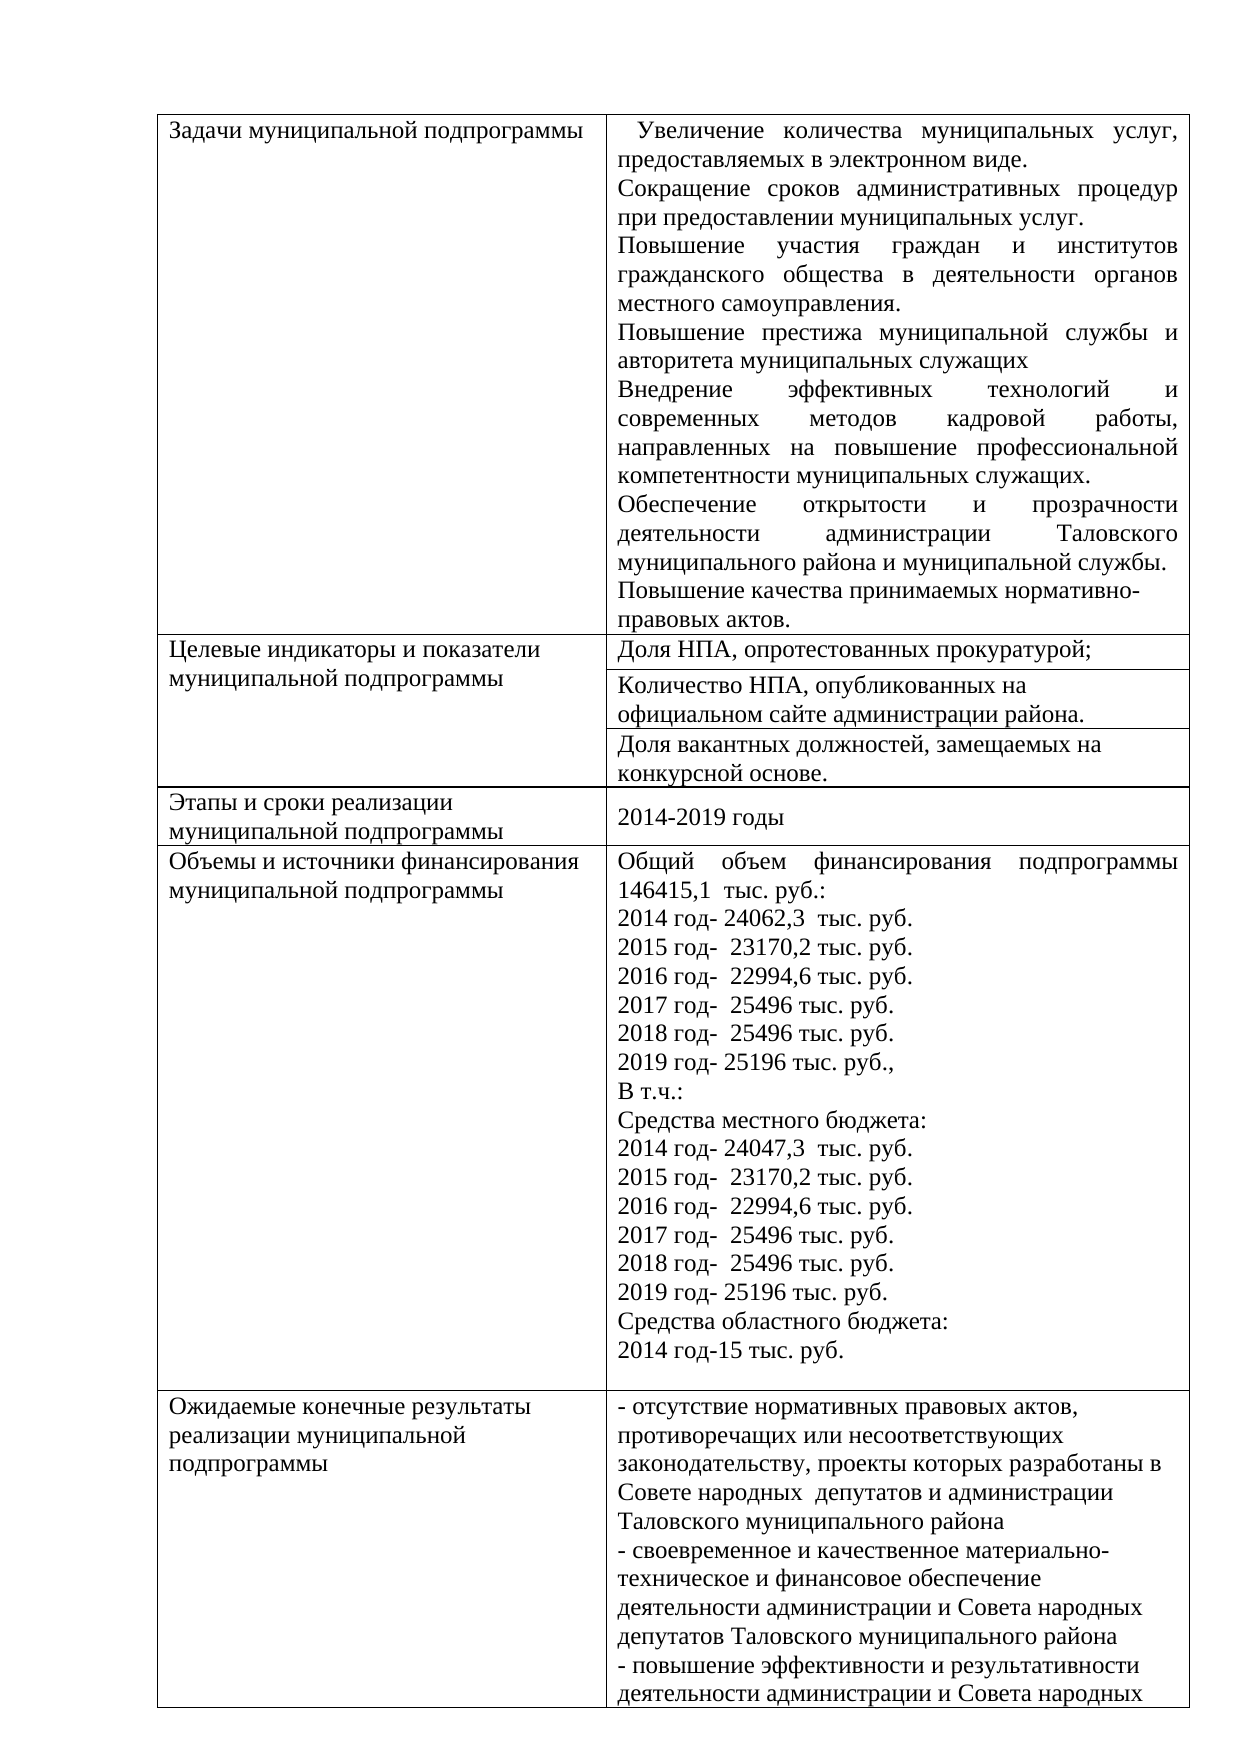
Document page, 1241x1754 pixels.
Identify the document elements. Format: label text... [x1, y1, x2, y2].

table_cell Задачи муниципальной подпрограммы [158, 115, 606, 633]
table_cell Объемы и источники финансирования муниципальной подпрограммы [158, 846, 606, 1390]
table_cell Этапы и сроки реализации муниципальной подпрограммы [158, 788, 606, 845]
table_cell 2014-2019 годы [607, 788, 1189, 845]
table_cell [158, 1391, 606, 1707]
table_cell Доля НПА, опротестованных прокуратурой; [607, 635, 1189, 669]
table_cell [607, 1391, 1189, 1707]
table_cell Целевые индикаторы и показатели муниципальной подпрограммы [158, 635, 606, 786]
table_cell Общий объем финансирования подпрограммы 146415,1 тыс. руб.: 2014 год- 24062,3 тыс. руб. 2015 год- 23170,2 тыс. руб. 2016 год- 22994,6 тыс. руб. 2017 год- 25496 тыс. руб. 2018 год- 25496 тыс. руб. 2019 год- 25196 тыс. руб., В т.ч.: Средства местного бюджета: 2014 год- 24047,3 тыс. руб. 2015 год- 23170,2 тыс. руб. 2016 год- 22994,6 тыс. руб. 2017 год- 25496 тыс. руб. 2018 год- 25496 тыс. руб. 2019 год- 25196 тыс. руб. Средства областного бюджета: 2014 год-15 тыс. руб. [607, 846, 1189, 1390]
table_cell Доля вакантных должностей, замещаемых на конкурсной основе. [607, 729, 1189, 786]
table_cell Количество НПА, опубликованных на официальном сайте администрации района. [607, 670, 1189, 728]
table_cell Увеличение количества муниципальных услуг, предоставляемых в электронном виде. Сокращение сроков административных процедур при предоставлении муниципальных услуг. Повышение участия граждан и институтов гражданского общества в деятельности органов местного самоуправления. Повышение престижа муниципальной службы и авторитета муниципальных служащих Внедрение эффективных технологий и современных методов кадровой работы, направленных на повышение профессиональной компетентности муниципальных служащих. Обеспечение открытости и прозрачности деятельности администрации Таловского муниципального района и муниципальной службы. Повышение качества принимаемых нормативно-правовых актов. [607, 115, 1189, 633]
